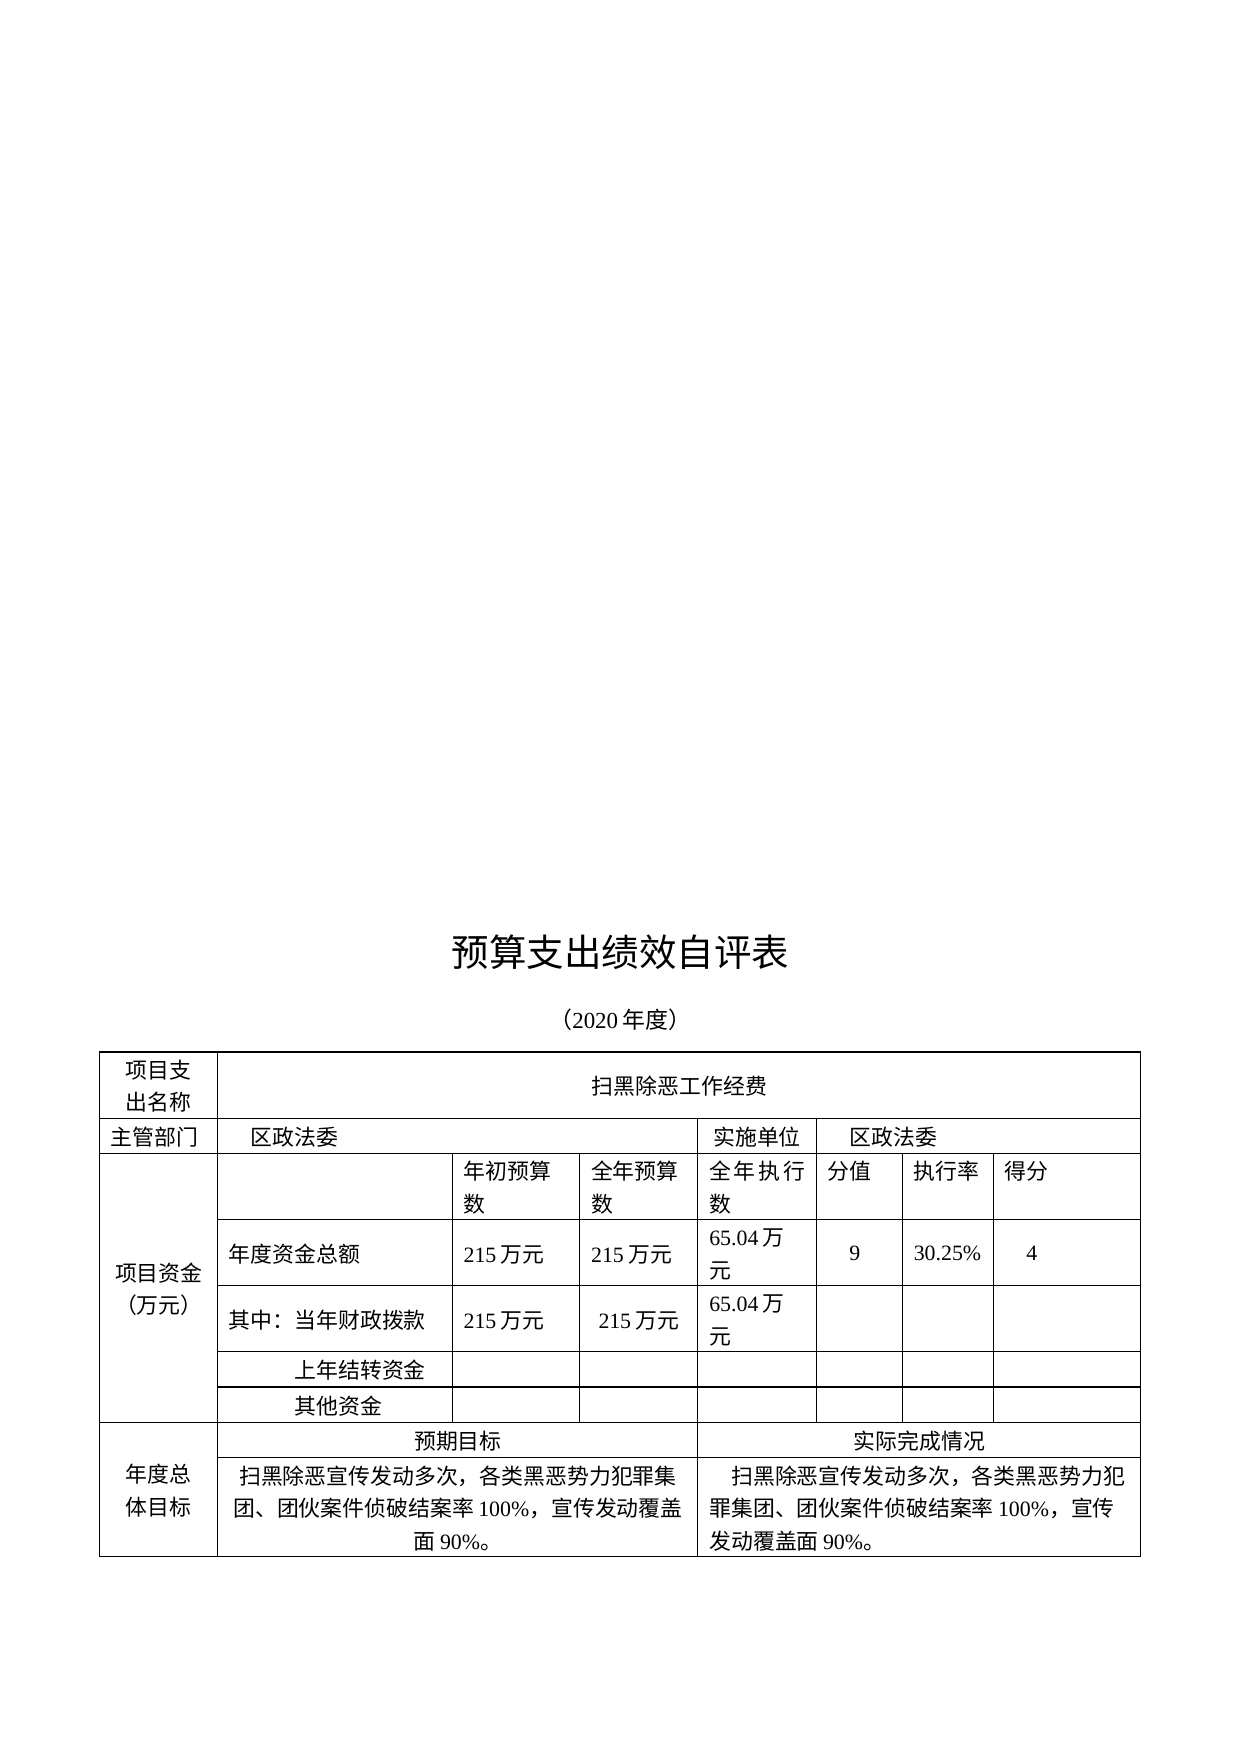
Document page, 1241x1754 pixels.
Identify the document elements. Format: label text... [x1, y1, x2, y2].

table_cell [817, 1388, 902, 1422]
table_cell 执行率 [903, 1154, 993, 1219]
table_cell 其中：当年财政拨款 [218, 1286, 452, 1351]
table_cell 215万元 [580, 1286, 697, 1351]
table_cell [903, 1388, 993, 1422]
table_cell [903, 1352, 993, 1386]
table_cell 项目资金 （万元） [100, 1154, 217, 1422]
table_cell 215万元 [453, 1286, 579, 1351]
table_cell 30.25% [903, 1220, 993, 1285]
table_cell 项目支 出名称 [100, 1053, 217, 1117]
table_cell [580, 1352, 697, 1386]
table_cell 得分 [994, 1154, 1140, 1219]
table_cell [698, 1388, 816, 1422]
table_cell 区政法委 [218, 1119, 697, 1153]
table_cell 全年执行数 [698, 1154, 816, 1219]
table_cell 215万元 [580, 1220, 697, 1285]
table_cell 扫黑除恶宣传发动多次，各类黑恶势力犯罪集团、团伙案件侦破结案率100%，宣传发动覆盖面90%。 [218, 1458, 697, 1556]
table_cell 全年预算数 [580, 1154, 697, 1219]
table_cell 9 [817, 1220, 902, 1285]
table_cell 分值 [817, 1154, 902, 1219]
table_cell [903, 1286, 993, 1351]
table_cell 预期目标 [218, 1423, 697, 1457]
table_cell 年初预算数 [453, 1154, 579, 1219]
table_cell 年度资金总额 [218, 1220, 452, 1285]
table_header 预算支出绩效自评表 [99, 915, 1141, 986]
table_cell 年度总 体目标 [100, 1423, 217, 1556]
table_cell [994, 1352, 1140, 1386]
table_cell 65.04万元 [698, 1286, 816, 1351]
table_cell [994, 1388, 1140, 1422]
table_cell 其他资金 [218, 1388, 452, 1422]
table_cell [218, 1154, 452, 1219]
table_cell 65.04万元 [698, 1220, 816, 1285]
table_cell 实施单位 [698, 1119, 816, 1153]
table_cell [994, 1286, 1140, 1351]
table_cell [817, 1286, 902, 1351]
table_cell 主管部门 [100, 1119, 217, 1153]
table_cell （2020年度） [99, 986, 1141, 1051]
table_cell 215万元 [453, 1220, 579, 1285]
table_cell 4 [994, 1220, 1140, 1285]
table_cell [580, 1388, 697, 1422]
table_cell 扫黑除恶宣传发动多次，各类黑恶势力犯罪集团、团伙案件侦破结案率100%，宣传发动覆盖面90%。 [698, 1458, 1140, 1556]
table_cell [817, 1352, 902, 1386]
table_cell [453, 1388, 579, 1422]
table_cell [698, 1352, 816, 1386]
table_cell 上年结转资金 [218, 1352, 452, 1386]
table_cell 扫黑除恶工作经费 [218, 1053, 1140, 1117]
table_cell 实际完成情况 [698, 1423, 1140, 1457]
table_cell 区政法委 [817, 1119, 1140, 1153]
table_cell [453, 1352, 579, 1386]
